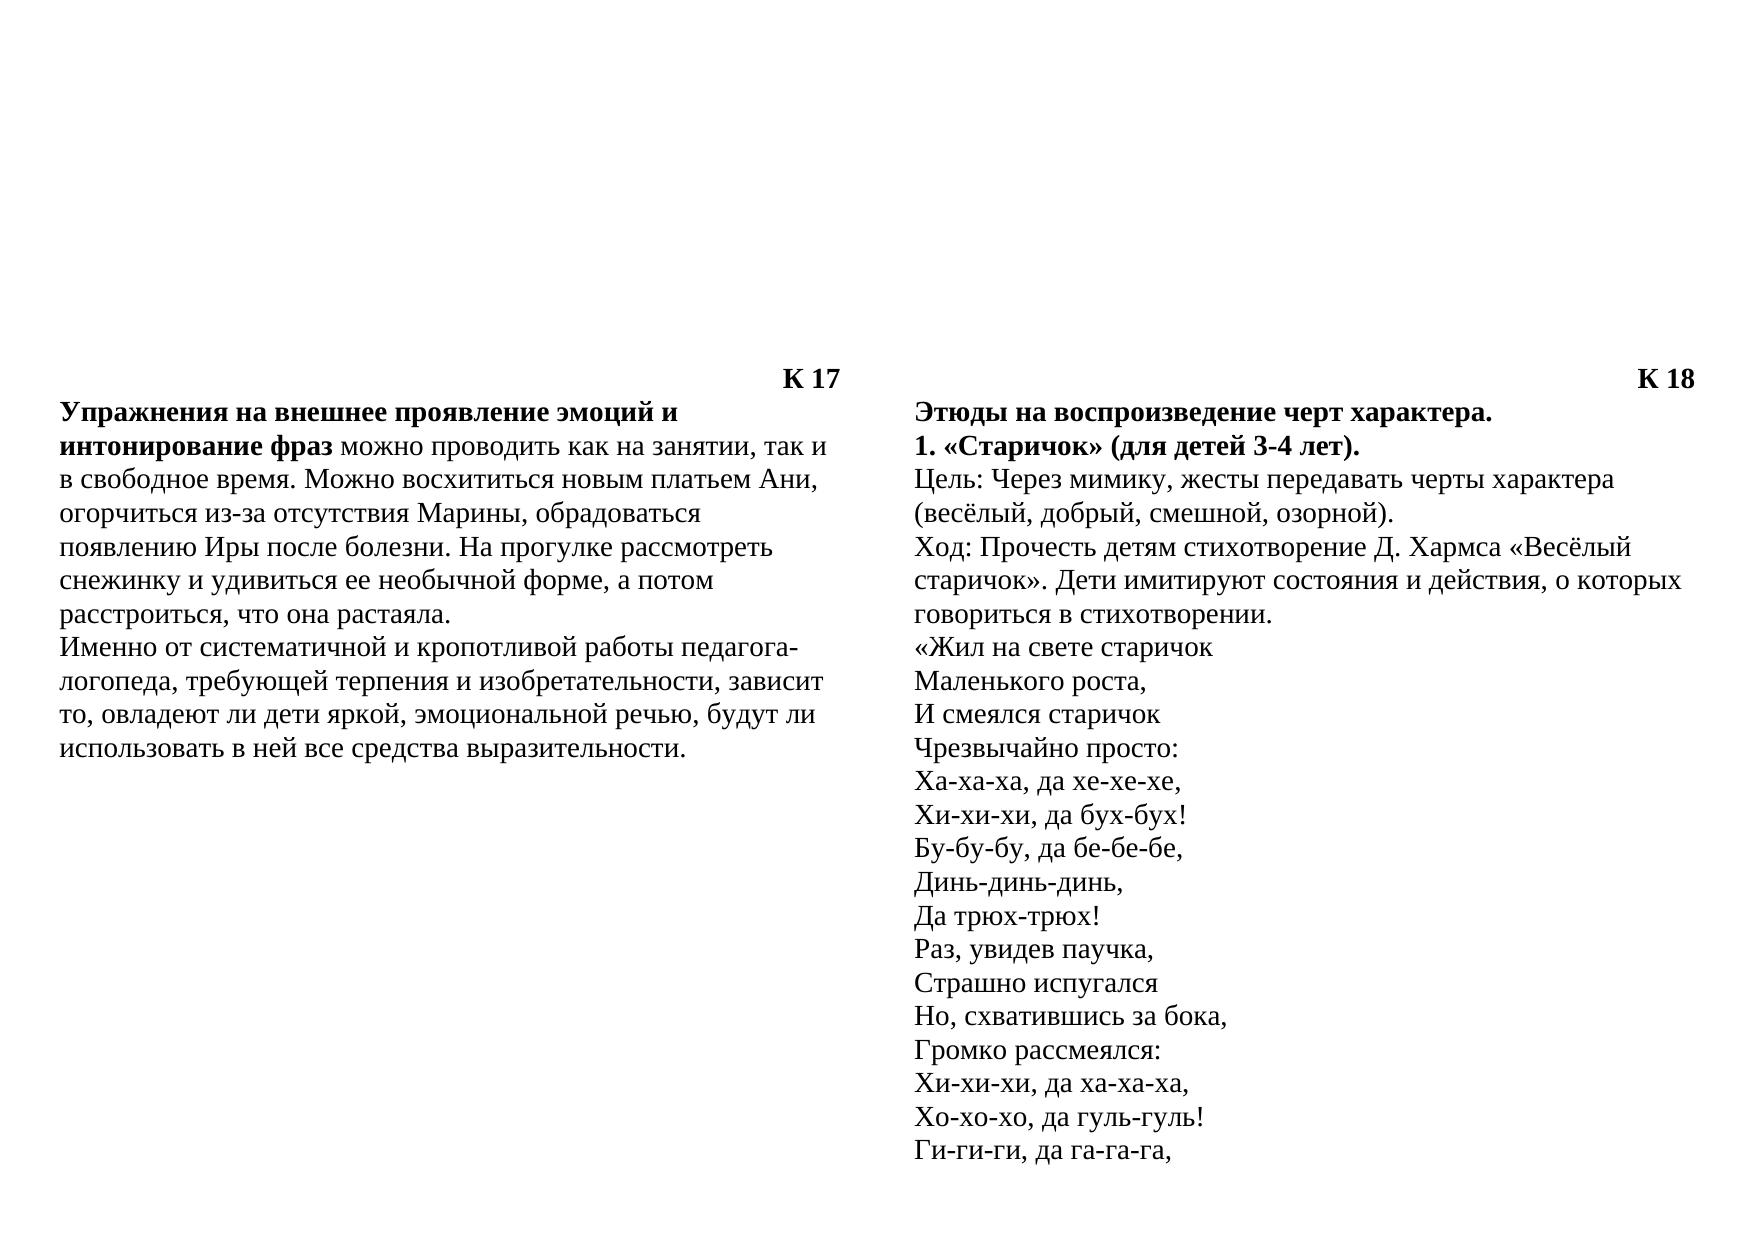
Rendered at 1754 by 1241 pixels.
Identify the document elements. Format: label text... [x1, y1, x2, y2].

text «Жил на свете старичок [914, 629, 1695, 663]
text Но, схватившись за бока, [914, 998, 1695, 1032]
text Динь-динь-динь, [914, 864, 1695, 898]
text Громко рассмеялся: [914, 1032, 1695, 1065]
text Раз, увидев паучка, [914, 931, 1695, 965]
text 1. «Старичок» (для детей 3-4 лет). [914, 428, 1695, 462]
text К 18 [914, 361, 1695, 394]
text Хи-хи-хи, да ха-ха-ха, [914, 1065, 1695, 1099]
text Бу-бу-бу, да бе-бе-бе, [914, 831, 1695, 864]
text Ход: Прочесть детям стихотворение Д. Хармса «Весёлый старичок». Дети имитируют состояния и действия, о которых говориться в стихотворении. [914, 529, 1695, 629]
text Цель: Через мимику, жесты передавать черты характера (весёлый, добрый, смешной, озорной). [914, 462, 1695, 529]
text Да трюх-трюх! [914, 898, 1695, 931]
text Хи-хи-хи, да бух-бух! [914, 797, 1695, 831]
text Ги-ги-ги, да га-га-га, [914, 1132, 1695, 1166]
text Ха-ха-ха, да хе-хе-хе, [914, 763, 1695, 797]
text Чрезвычайно просто: [914, 730, 1695, 763]
text Страшно испугался [914, 965, 1695, 998]
text Этюды на воспроизведение черт характера. [914, 394, 1695, 428]
text Упражнения на внешнее проявление эмоций и интонирование фраз можно проводить как на занятии, так и в свободное время. Можно восхититься новым платьем Ани, огорчиться из-за отсутствия Марины, обрадоваться появлению Иры после болезни. На прогулке рассмотреть снежинку и удивиться ее необычной форме, а потом расстроиться, что она растаяла. [59, 394, 840, 629]
text К 17 [59, 361, 840, 394]
text Маленького роста, [914, 663, 1695, 696]
text Хо-хо-хо, да гуль-гуль! [914, 1099, 1695, 1132]
text И смеялся старичок [914, 696, 1695, 730]
text Именно от систематичной и кропотливой работы педагога-логопеда, требующей терпения и изобретательности, зависит то, овладеют ли дети яркой, эмоциональной речью, будут ли использовать в ней все средства выразительности. [59, 629, 840, 763]
